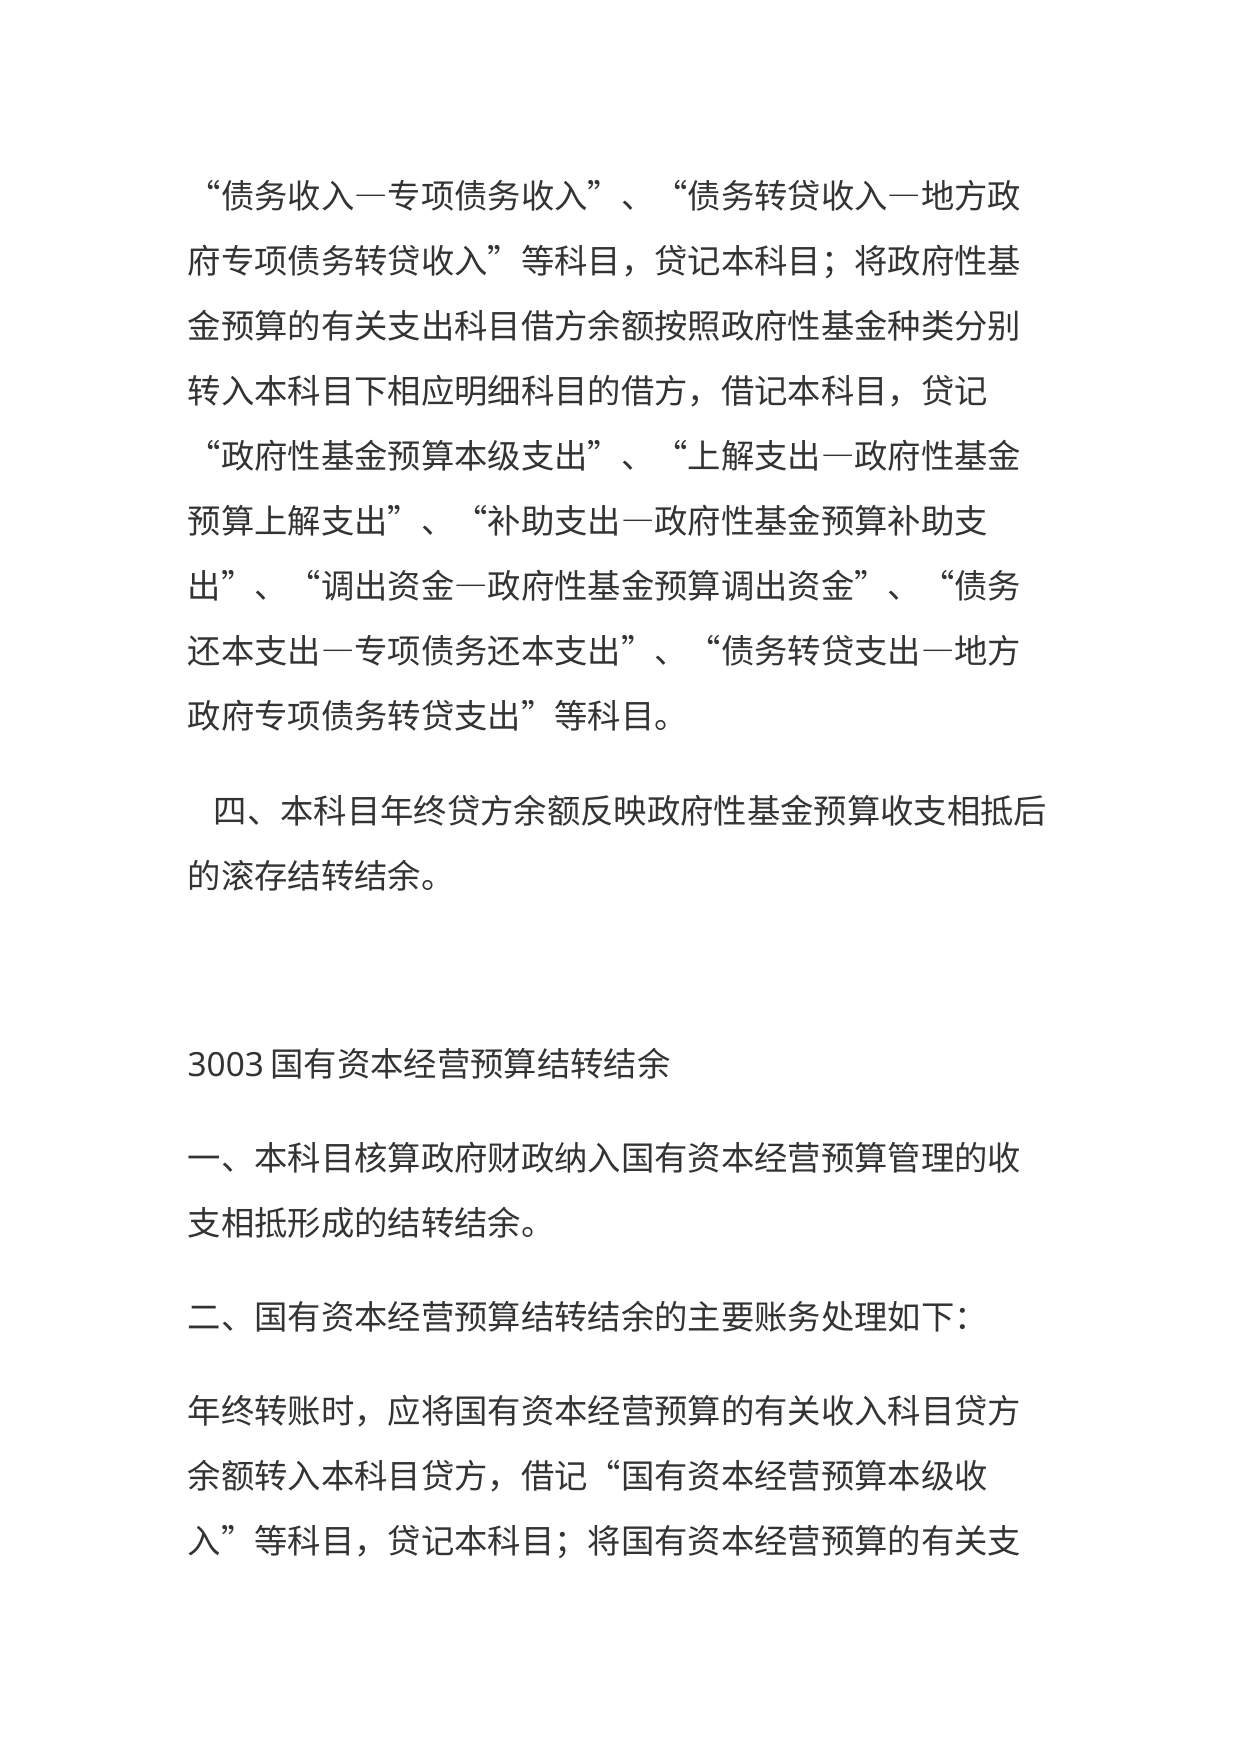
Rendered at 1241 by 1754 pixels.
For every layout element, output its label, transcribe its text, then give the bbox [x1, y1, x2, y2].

text 四、本科目年终贷方余额反映政府性基金预算收支相抵后的滚存结转结余。 [187, 776, 1053, 906]
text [187, 1377, 1053, 1572]
text 二、国有资本经营预算结转结余的主要账务处理如下： [187, 1283, 1053, 1348]
text 一、本科目核算政府财政纳入国有资本经营预算管理的收支相抵形成的结转结余。 [187, 1124, 1053, 1254]
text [187, 162, 1053, 747]
text 3003国有资本经营预算结转结余 [187, 1029, 1053, 1094]
